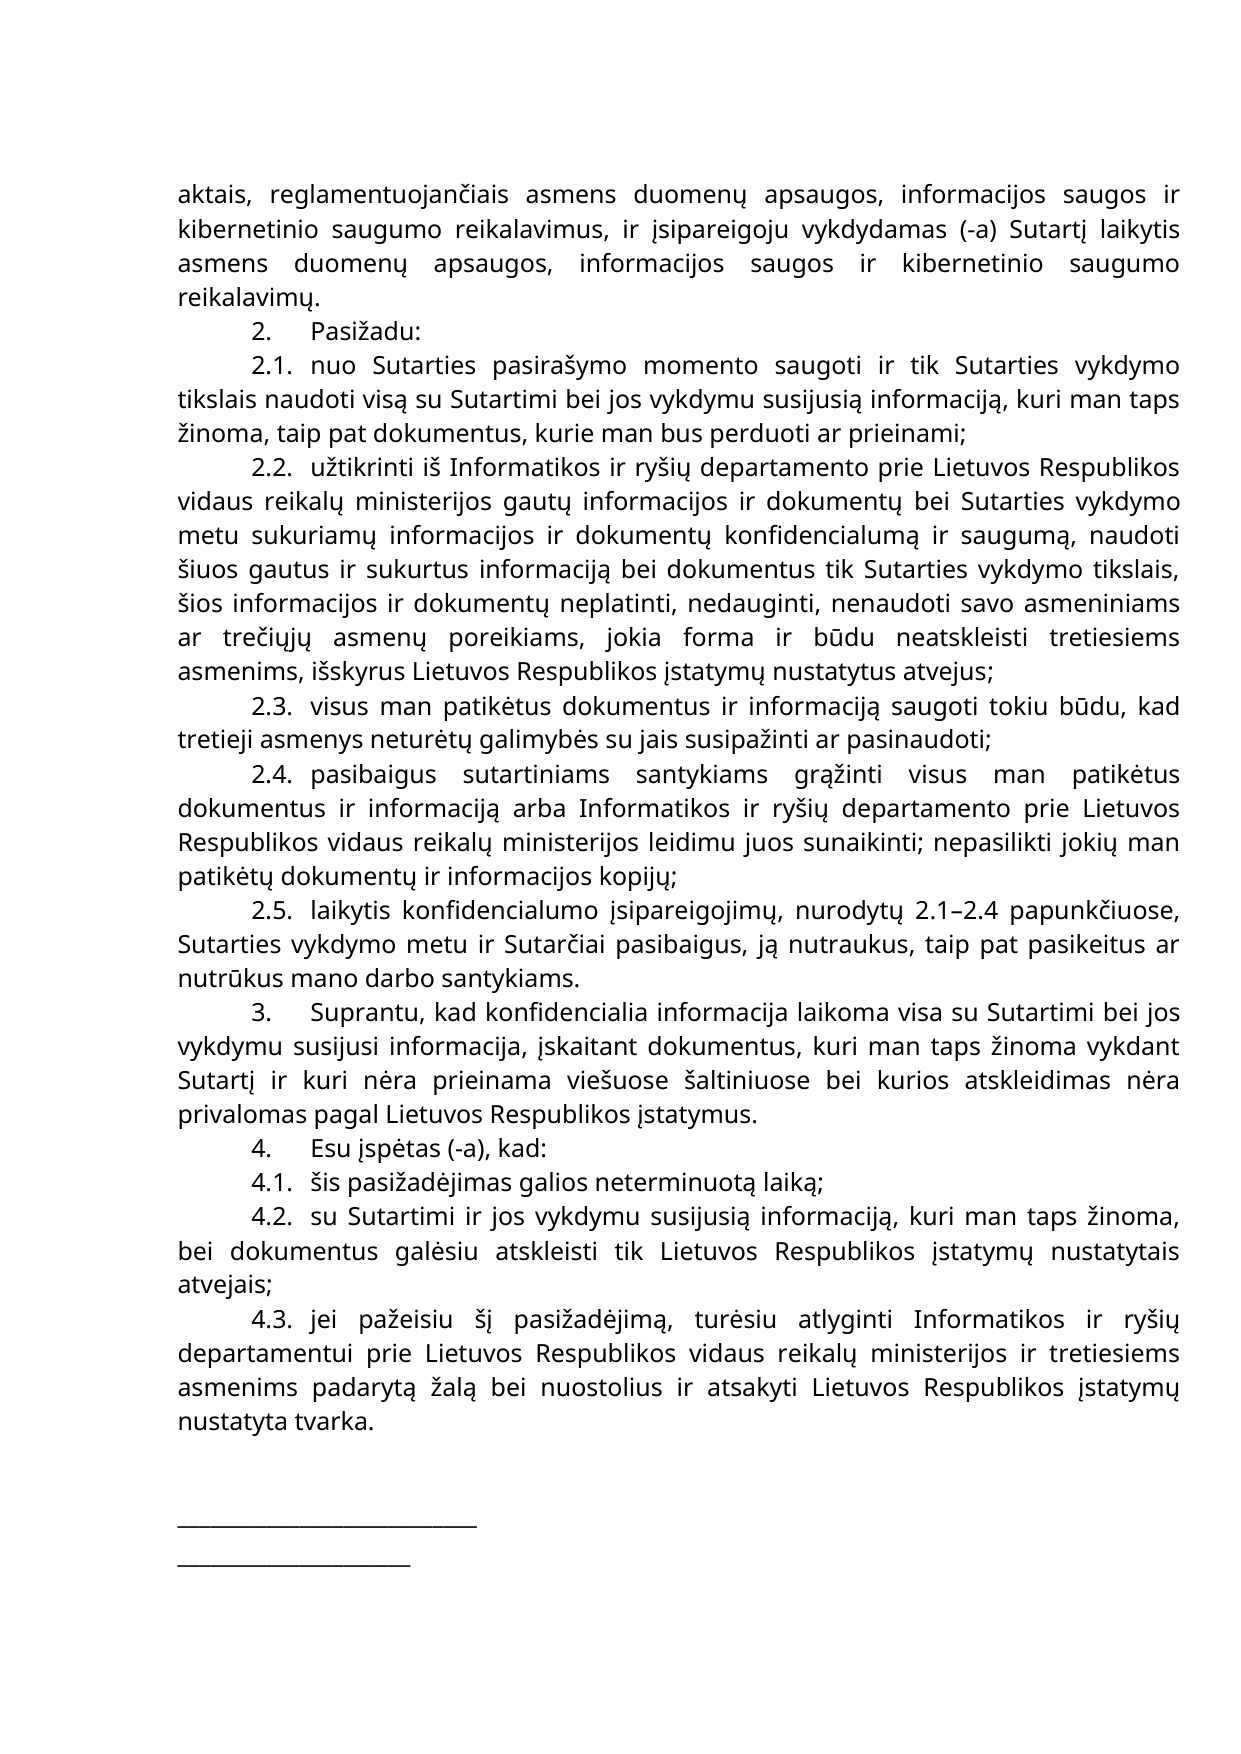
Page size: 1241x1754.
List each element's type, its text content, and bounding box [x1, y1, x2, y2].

list užtikrinti iš Informatikos ir ryšių departamento prie Lietuvos Respublikos vidaus reikalų ministerijos gautų informacijos ir dokumentų bei Sutarties vykdymo metu sukuriamų informacijos ir dokumentų konfidencialumą ir saugumą, naudoti šiuos gautus ir sukurtus informaciją bei dokumentus tik Sutarties vykdymo tikslais, šios informacijos ir dokumentų neplatinti, nedauginti, nenaudoti savo asmeniniams ar trečiųjų asmenų poreikiams, jokia forma ir būdu neatskleisti tretiesiems asmenims, išskyrus Lietuvos Respublikos įstatymų nustatytus atvejus; [177, 450, 1181, 688]
list laikytis konfidencialumo įsipareigojimų, nurodytų 2.1–2.4 papunkčiuose, Sutarties vykdymo metu ir Sutarčiai pasibaigus, ją nutraukus, taip pat pasikeitus ar nutrūkus mano darbo santykiams. [177, 892, 1181, 995]
list Pasižadu: [177, 313, 1181, 347]
list šis pasižadėjimas galios neterminuotą laiką; [177, 1165, 1181, 1199]
list pasibaigus sutartiniams santykiams grąžinti visus man patikėtus dokumentus ir informaciją arba Informatikos ir ryšių departamento prie Lietuvos Respublikos vidaus reikalų ministerijos leidimu juos sunaikinti; nepasilikti jokių man patikėtų dokumentų ir informacijos kopijų; [177, 756, 1181, 892]
list visus man patikėtus dokumentus ir informaciją saugoti tokiu būdu, kad tretieji asmenys neturėtų galimybės su jais susipažinti ar pasinaudoti; [177, 688, 1181, 756]
list jei pažeisiu šį pasižadėjimą, turėsiu atlyginti Informatikos ir ryšių departamentui prie Lietuvos Respublikos vidaus reikalų ministerijos ir tretiesiems asmenims padarytą žalą bei nuostolius ir atsakyti Lietuvos Respublikos įstatymų nustatyta tvarka. [177, 1301, 1181, 1437]
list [177, 177, 1181, 313]
list Suprantu, kad konfidencialia informacija laikoma visa su Sutartimi bei jos vykdymu susijusi informacija, įskaitant dokumentus, kuri man taps žinoma vykdant Sutartį ir kuri nėra prieinama viešuose šaltiniuose bei kurios atskleidimas nėra privalomas pagal Lietuvos Respublikos įstatymus. [177, 995, 1181, 1131]
text ___________________________ _____________________ [177, 1497, 1181, 1571]
list su Sutartimi ir jos vykdymu susijusią informaciją, kuri man taps žinoma, bei dokumentus galėsiu atskleisti tik Lietuvos Respublikos įstatymų nustatytais atvejais; [177, 1199, 1181, 1301]
list nuo Sutarties pasirašymo momento saugoti ir tik Sutarties vykdymo tikslais naudoti visą su Sutartimi bei jos vykdymu susijusią informaciją, kuri man taps žinoma, taip pat dokumentus, kurie man bus perduoti ar prieinami; [177, 347, 1181, 450]
list Esu įspėtas (-a), kad: [177, 1131, 1181, 1165]
